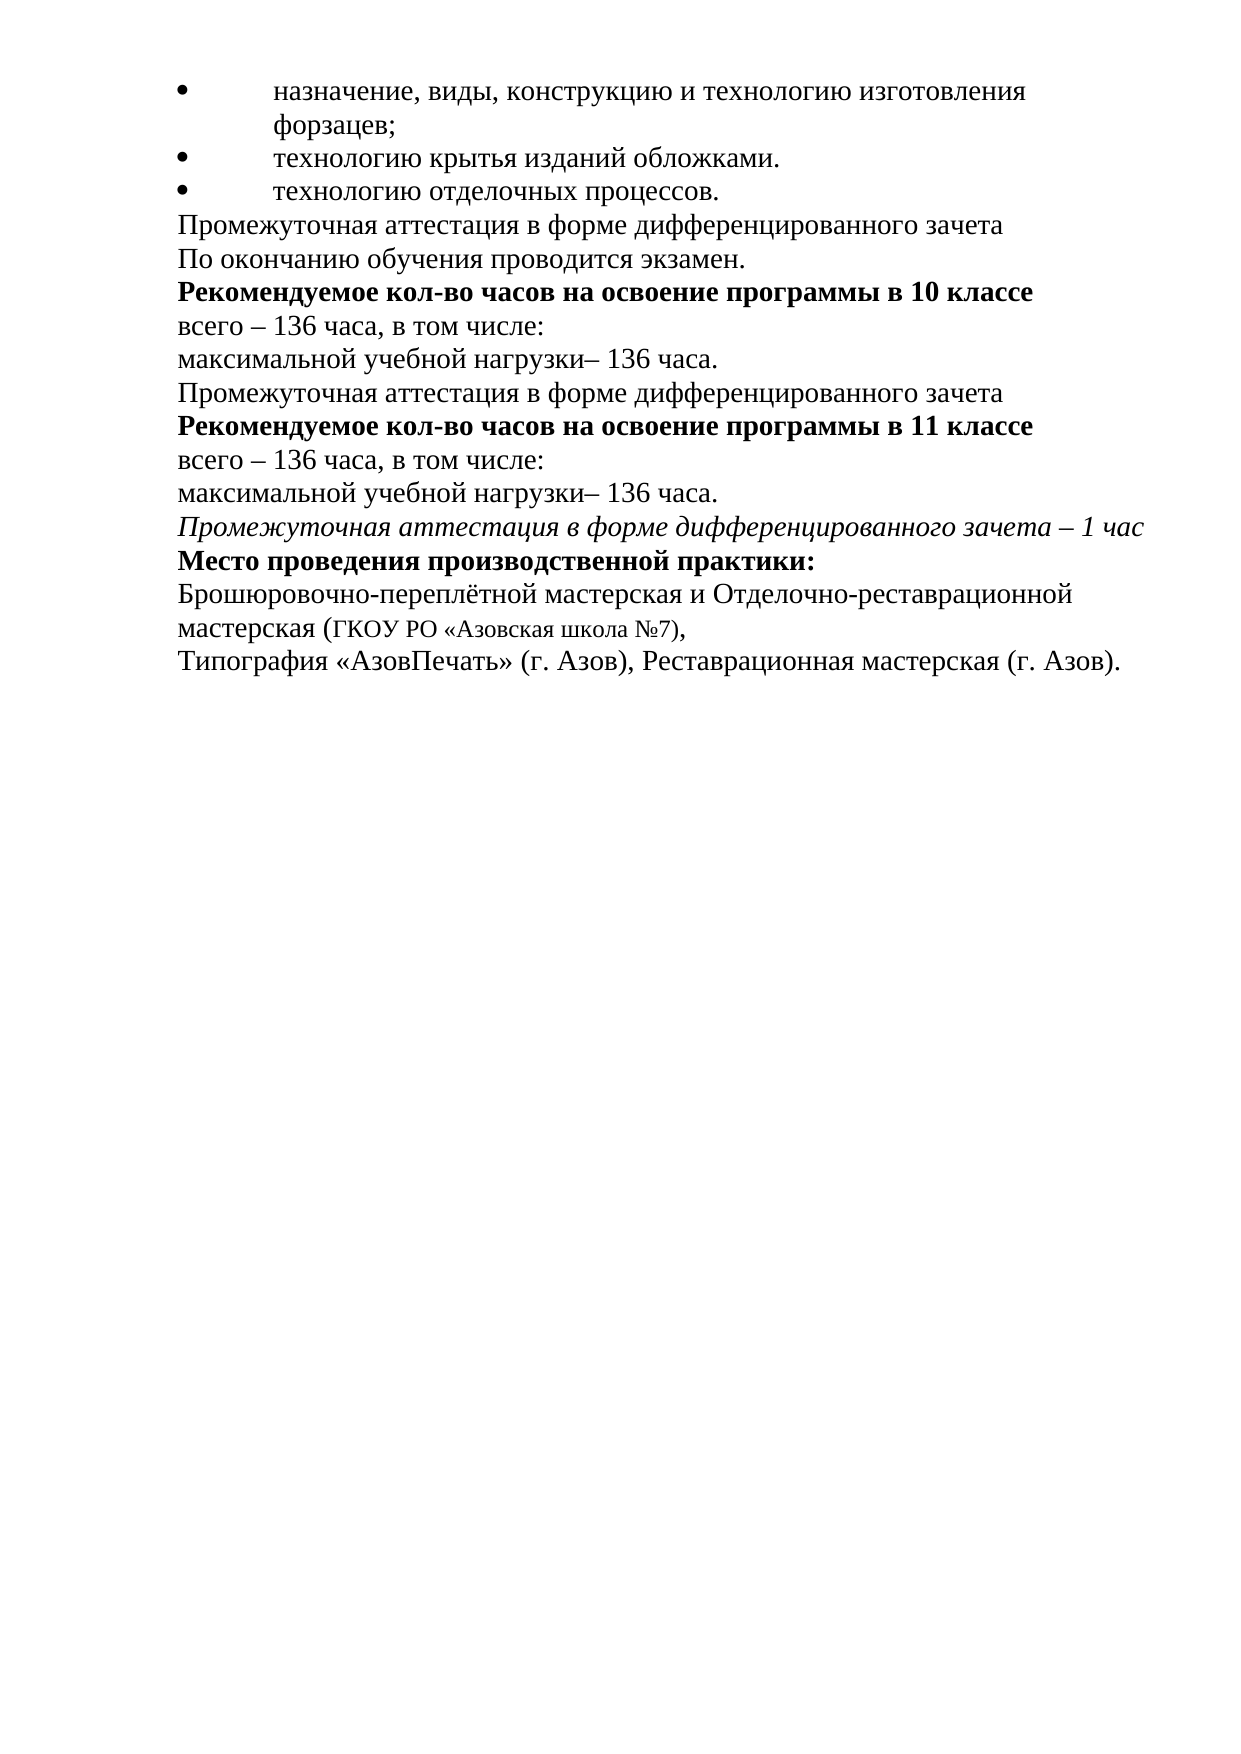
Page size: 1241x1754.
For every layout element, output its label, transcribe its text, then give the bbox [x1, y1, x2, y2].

text Брошюровочно-переплётной мастерская и Отделочно-реставрационной мастерская (ГКОУ РО «Азовская школа №7), [177, 576, 1152, 643]
text максимальной учебной нагрузки– 136 часа. [177, 476, 1152, 509]
text Рекомендуемое кол-во часов на освоение программы в 10 классе [177, 274, 1152, 308]
list технологию крытья изданий обложками. [177, 140, 1152, 174]
list технологию отделочных процессов. [177, 174, 1152, 207]
text всего – 136 часа, в том числе: [177, 442, 1152, 476]
text Типография «АзовПечать» (г. Азов), Реставрационная мастерская (г. Азов). [177, 643, 1152, 677]
text Промежуточная аттестация в форме дифференцированного зачета – 1 час [177, 509, 1152, 543]
text Промежуточная аттестация в форме дифференцированного зачета [177, 375, 1152, 408]
text Место проведения производственной практики: [177, 543, 1152, 576]
text максимальной учебной нагрузки– 136 часа. [177, 341, 1152, 375]
text По окончанию обучения проводится экзамен. [177, 241, 1152, 274]
text Промежуточная аттестация в форме дифференцированного зачета [177, 207, 1152, 241]
list назначение, виды, конструкцию и технологию изготовления форзацев; [177, 74, 1152, 140]
text всего – 136 часа, в том числе: [177, 308, 1152, 341]
text Рекомендуемое кол-во часов на освоение программы в 11 классе [177, 408, 1152, 442]
